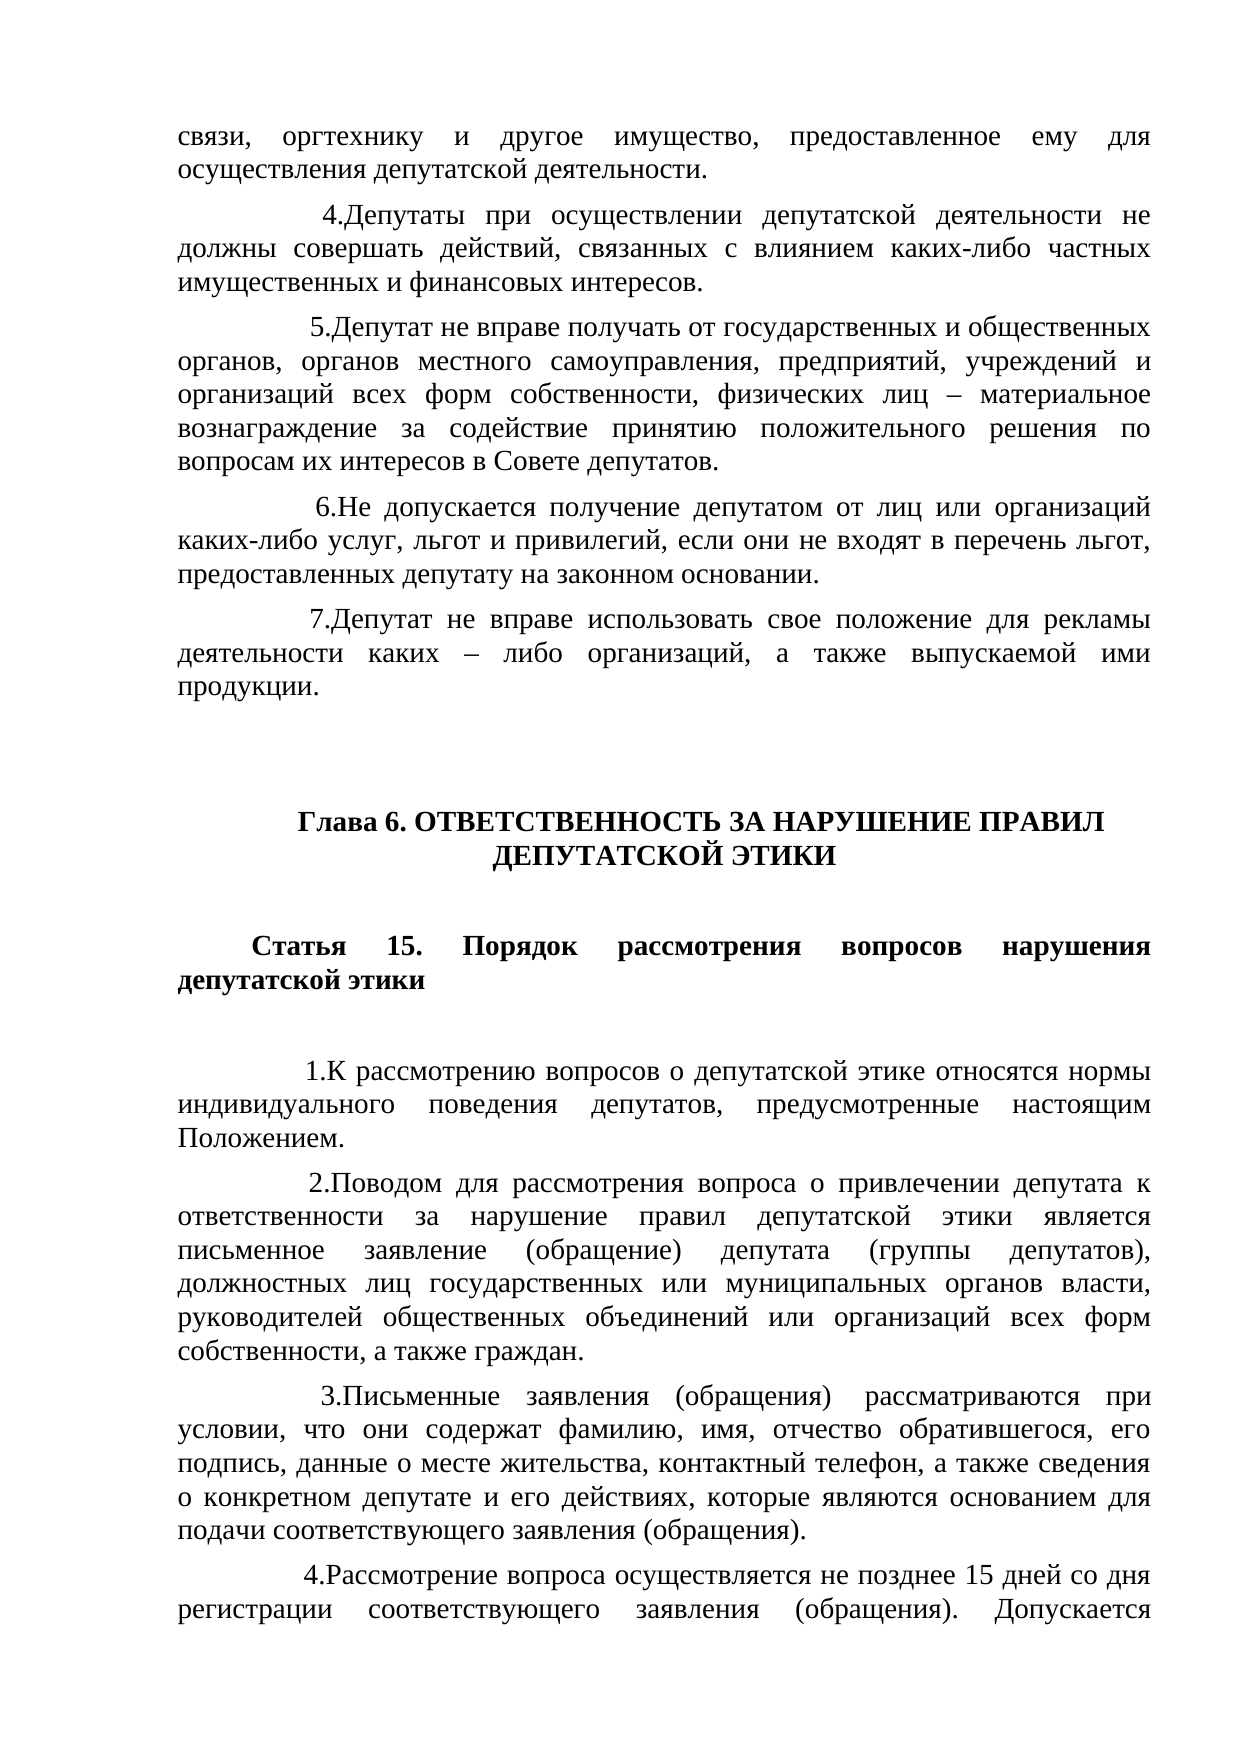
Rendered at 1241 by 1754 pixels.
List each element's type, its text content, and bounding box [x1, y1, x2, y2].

text 5.Депутат не вправе получать от государственных и общественных органов, органов местного самоуправления, предприятий, учреждений и организаций всех форм собственности, физических лиц – материальное вознаграждение за содействие принятию положительного решения по вопросам их интересов в Совете депутатов. [177, 309, 1152, 477]
text Глава 6. ОТВЕТСТВЕННОСТЬ ЗА НАРУШЕНИЕ ПРАВИЛ ДЕПУТАТСКОЙ ЭТИКИ [177, 804, 1152, 871]
text 1.К рассмотрению вопросов о депутатской этике относятся нормы индивидуального поведения депутатов, предусмотренные настоящим Положением. [177, 1053, 1152, 1153]
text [177, 1557, 1152, 1624]
text 4.Депутаты при осуществлении депутатской деятельности не должны совершать действий, связанных с влиянием каких-либо частных имущественных и финансовых интересов. [177, 197, 1152, 298]
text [177, 118, 1152, 185]
text 6.Не допускается получение депутатом от лиц или организаций каких-либо услуг, льгот и привилегий, если они не входят в перечень льгот, предоставленных депутату на законном основании. [177, 489, 1152, 589]
text 7.Депутат не вправе использовать свое положение для рекламы деятельности каких – либо организаций, а также выпускаемой ими продукции. [177, 601, 1152, 702]
text Статья 15. Порядок рассмотрения вопросов нарушения депутатской этики [177, 928, 1152, 996]
text 2.Поводом для рассмотрения вопроса о привлечении депутата к ответственности за нарушение правил депутатской этики является письменное заявление (обращение) депутата (группы депутатов), должностных лиц государственных или муниципальных органов власти, руководителей общественных объединений или организаций всех форм собственности, а также граждан. [177, 1165, 1152, 1366]
text 3.Письменные заявления (обращения) рассматриваются при условии, что они содержат фамилию, имя, отчество обратившегося, его подпись, данные о месте жительства, контактный телефон, а также сведения о конкретном депутате и его действиях, которые являются основанием для подачи соответствующего заявления (обращения). [177, 1378, 1152, 1546]
